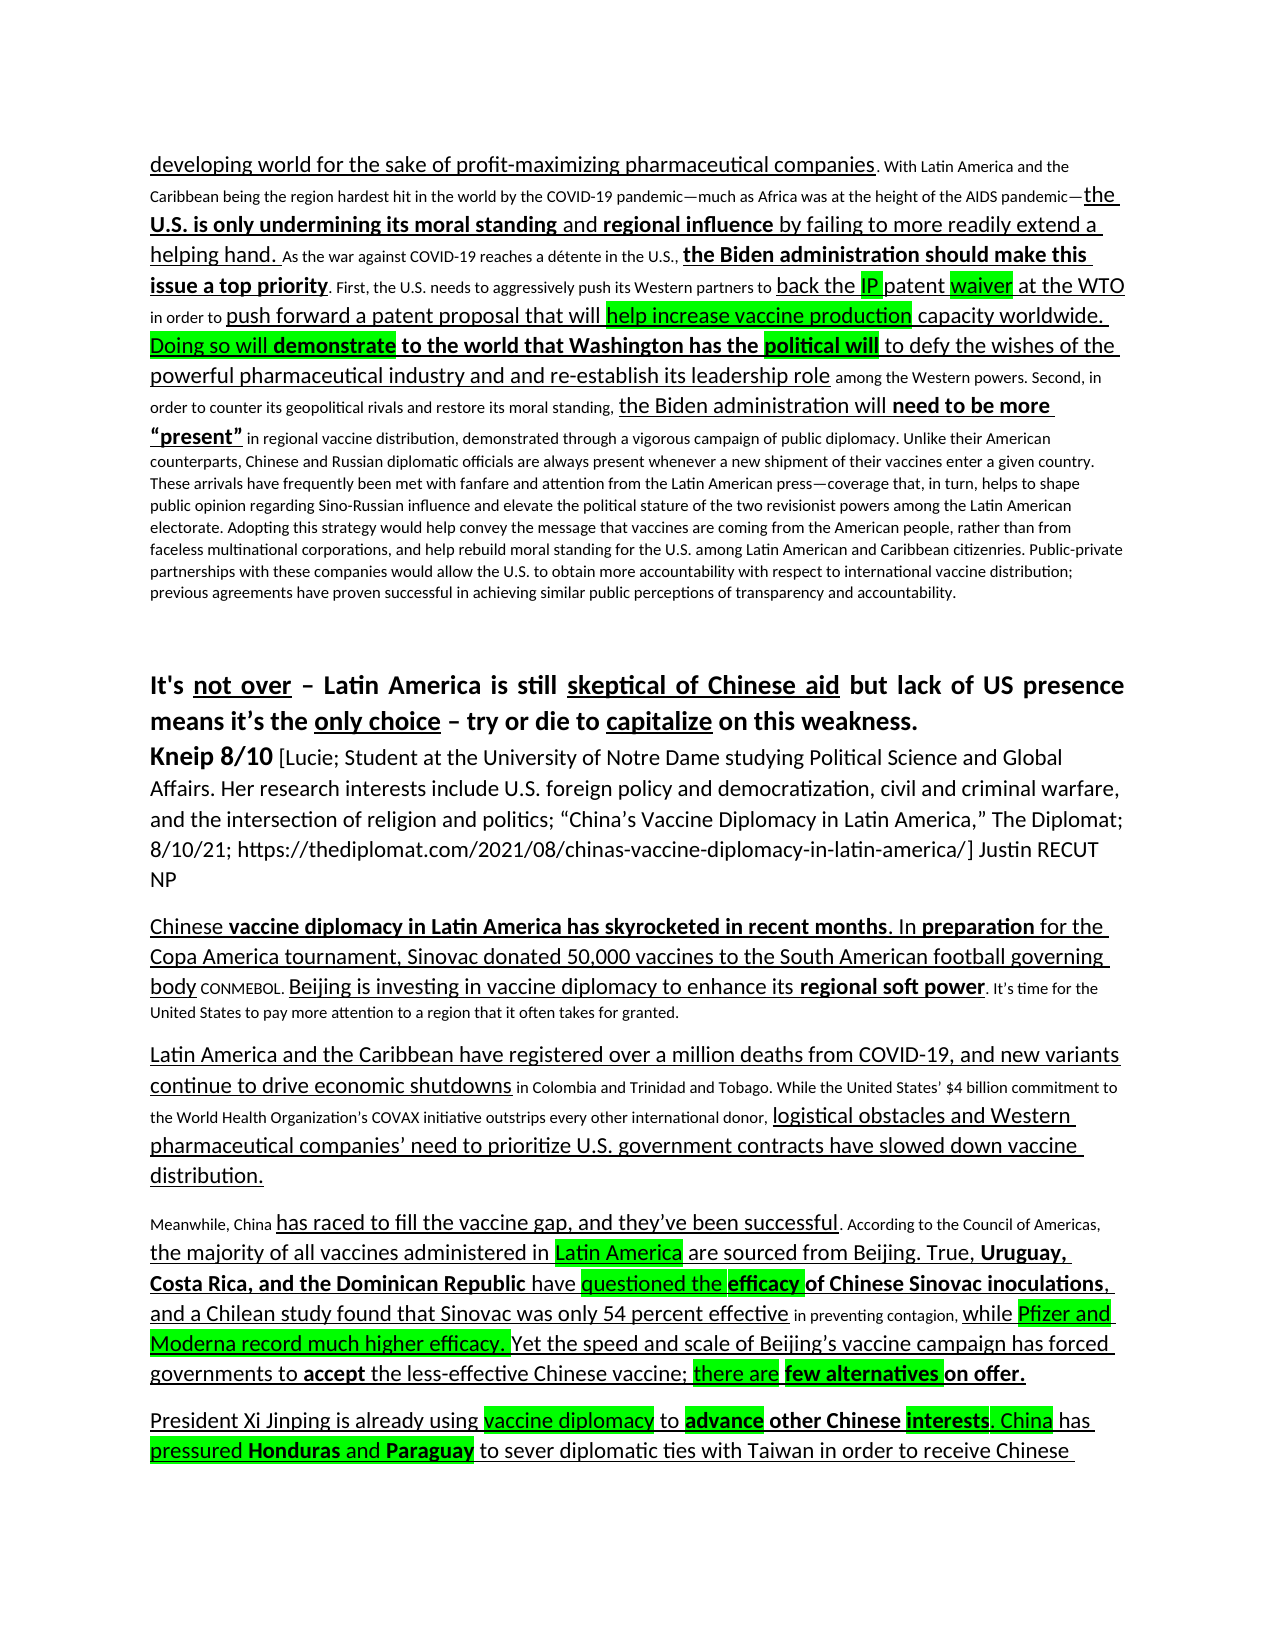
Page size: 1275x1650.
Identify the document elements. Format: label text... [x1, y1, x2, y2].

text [150, 1406, 1125, 1464]
text Latin America and the Caribbean have registered over a million deaths from COVID-19, and new variants continue to drive economic shutdowns in Colombia and Trinidad and Tobago. While the United States’ $4 billion commitment to the World Health Organization’s COVAX initiative outstrips every other international donor, logistical obstacles and Western pharmaceutical companies’ need to prioritize U.S. government contracts have slowed down vaccine distribution. [150, 1041, 1125, 1189]
text Kneip 8/10 [Lucie; Student at the University of Notre Dame studying Political Science and Global Affairs. Her research interests include U.S. foreign policy and democratization, civil and criminal warfare, and the intersection of religion and politics; “China’s Vaccine Diplomacy in Latin America,” The Diplomat; 8/10/21; https://thediplomat.com/2021/08/chinas-vaccine-diplomacy-in-latin-america/] Justin RECUT NP [150, 739, 1125, 893]
text Meanwhile, China has raced to fill the vaccine gap, and they’ve been successful. According to the Council of Americas, the majority of all vaccines administered in Latin America are sourced from Beijing. True, Uruguay, Costa Rica, and the Dominican Republic have questioned the efficacy of Chinese Sinovac inoculations, and a Chilean study found that Sinovac was only 54 percent effective in preventing contagion, while Pfizer and Moderna record much higher efficacy. Yet the speed and scale of Beijing’s vaccine campaign has forced governments to accept the less-effective Chinese vaccine; there are few alternatives on offer. [150, 1208, 1125, 1387]
subtitle It's not over – Latin America is still skeptical of Chinese aid but lack of US presence means it’s the only choice – try or die to capitalize on this weakness. [150, 668, 1125, 737]
text Chinese vaccine diplomacy in Latin America has skyrocketed in recent months. In preparation for the Copa America tournament, Sinovac donated 50,000 vaccines to the South American football governing body CONMEBOL. Beijing is investing in vaccine diplomacy to enhance its regional soft power. It’s time for the United States to pay more attention to a region that it often takes for granted. [150, 912, 1125, 1022]
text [150, 150, 1125, 603]
